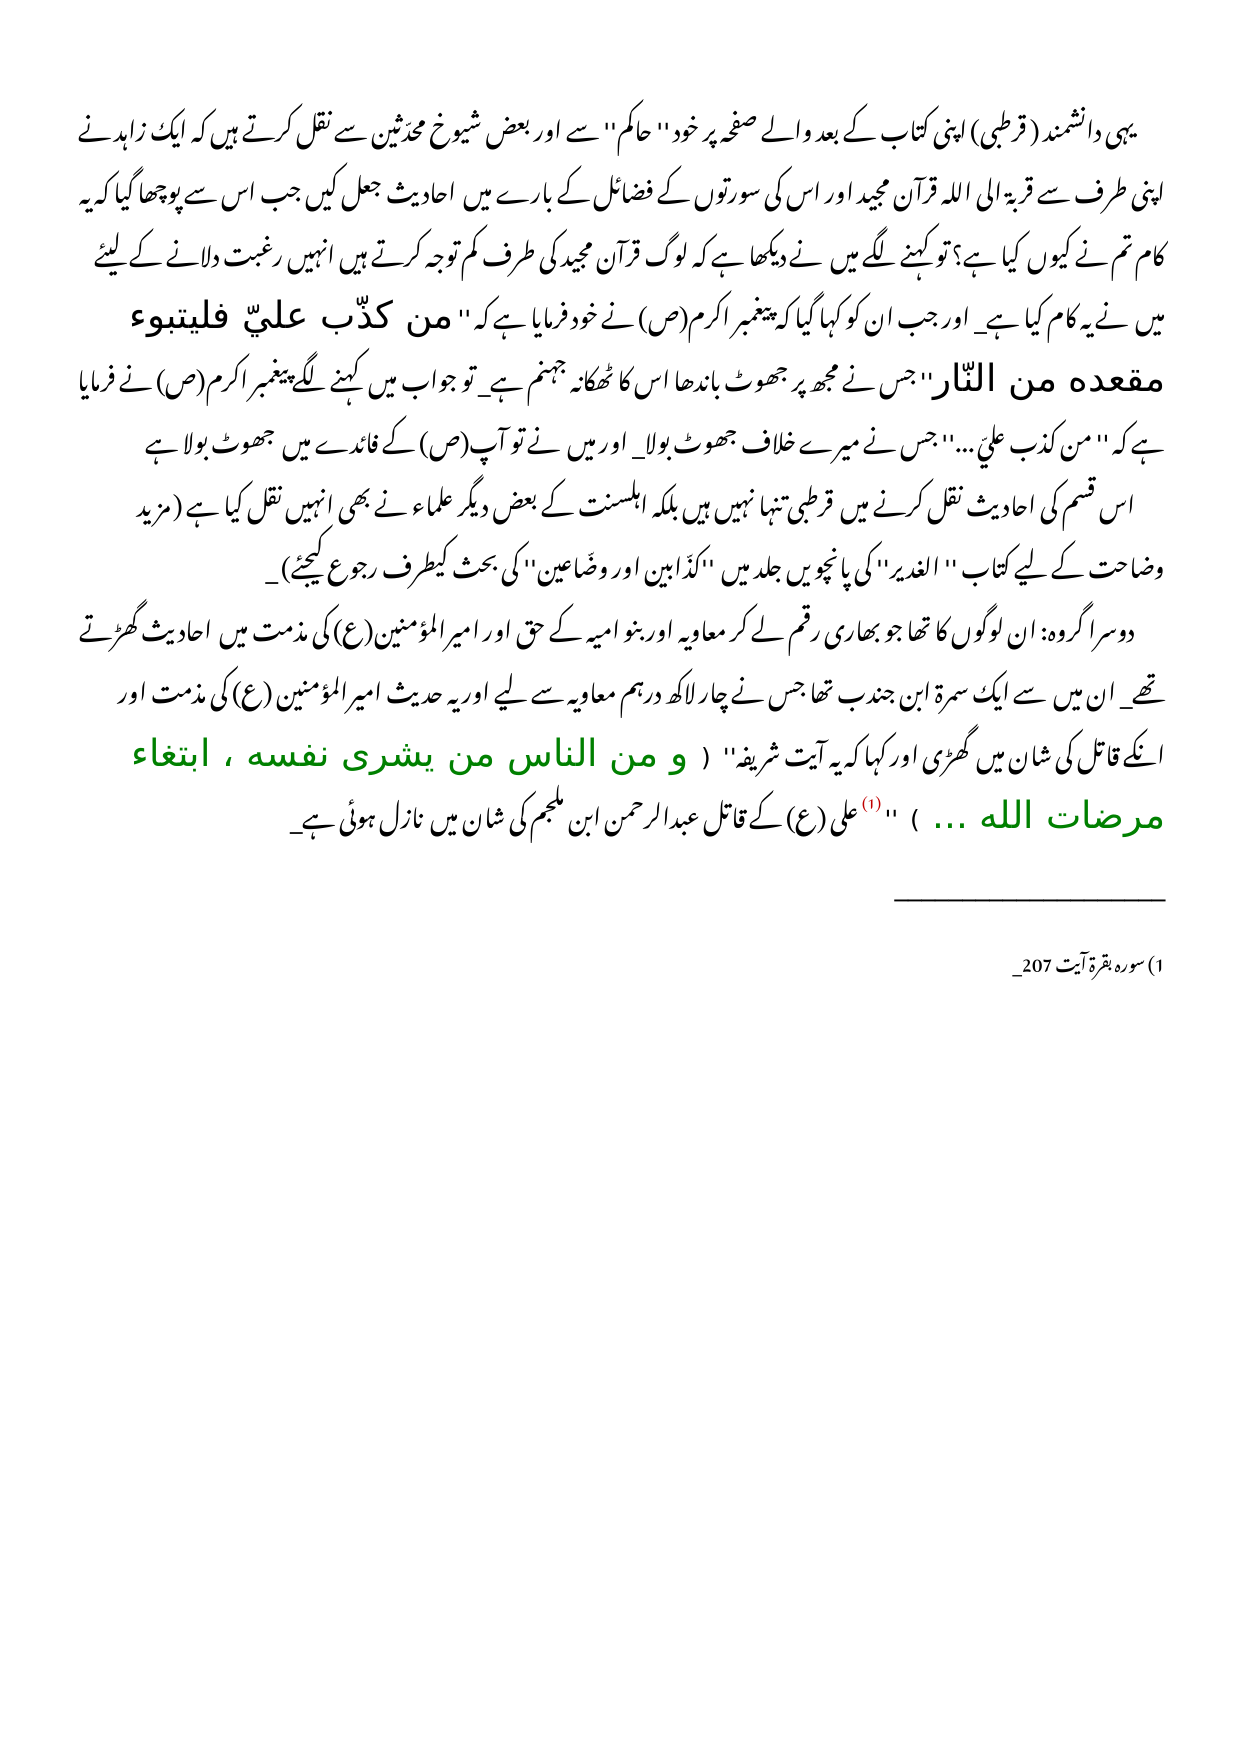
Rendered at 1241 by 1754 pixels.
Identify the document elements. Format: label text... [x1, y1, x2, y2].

text یہی دانشمند ( قرطبی) اپنی کتاب کے بعد والے صفحہ پر خود '' حاکم'' سے اور بعض شیوخ محدّثین سے نقل کرتے ہیں کہ ایک زاہد نے اپنی طرف سے قربة الی اللہ قرآن مجید اور اس کی سورتوں کے فضائل کے بارے میں احادیث جعل کیں جب اس سے پوچھا گیا کہ یہ کام تم نے کیوں کیا ہے؟ تو کہنے لگے میں نے دیکھا ہے کہ لوگ قرآن مجید کی طرف کم توجہ کرتے ہیں انہیں رغبت دلانے کے لیئے میں نے یہ کام کیا ہے_ اور جب ان کو کہا گیا کہ پیغمبر اکرم(ص) نے خود فرمایا ہے کہ '' من کذّب عليّ فلیتبوء مقعده من النّار'' جس نے مجھ پر جھوٹ باندھا اس کا ٹھکانہ جہنم ہے_ تو جواب میں کہنے لگے پیغمبر اکرم(ص) نے فرمایا ہے کہ '' من کذب عليّ ...'' جس نے میرے خلاف جھوٹ بولا_ اور میں نے تو آپ(ص) کے فائدے میں جھوٹ بولا ہے [75, 94, 1165, 469]
text دوسرا گروہ: ان لوگوں کا تھا جو بھاری رقم لے کر معاویہ اور بنو امیہ کے حق اور امیرالمؤمنین(ع) کی مذمت میں احادیث گھڑتے تھے_ ان میں سے ایک سمرة ابن جندب تھا جس نے چار لاکھ درہم معاویہ سے لیے اور یہ حدیث امیرالمؤمنین (ع) کی مذمت اور انکے قاتل کی شان میں گھڑی اور کہا کہ یہ آیت شریفہ'' ( و من الناس من یشری نفسه ، ابتغاء مرضات الله ... ) '' (1) علی (ع) کے قاتل عبدالرحمن ابن ملجم کی شان میں نازل ہوئی ہے_ [75, 594, 1165, 844]
text ____________________ [75, 844, 1165, 911]
text 1) سورہ بقرة آیت 207_ [75, 936, 1165, 983]
text اس قسم کی احادیث نقل کرنے میں قرطبی تنہا نہیں ہیں بلکہ اہلسنت کے بعض دیگر علماء نے بھی انہیں نقل کیا ہے ( مزید وضاحت کے لیے کتاب '' الغدیر'' کی پانچویں جلد میں ''کذّابین اور وضّاعین'' کی بحث کیطرف رجوع کیجئے) _ [75, 469, 1165, 594]
